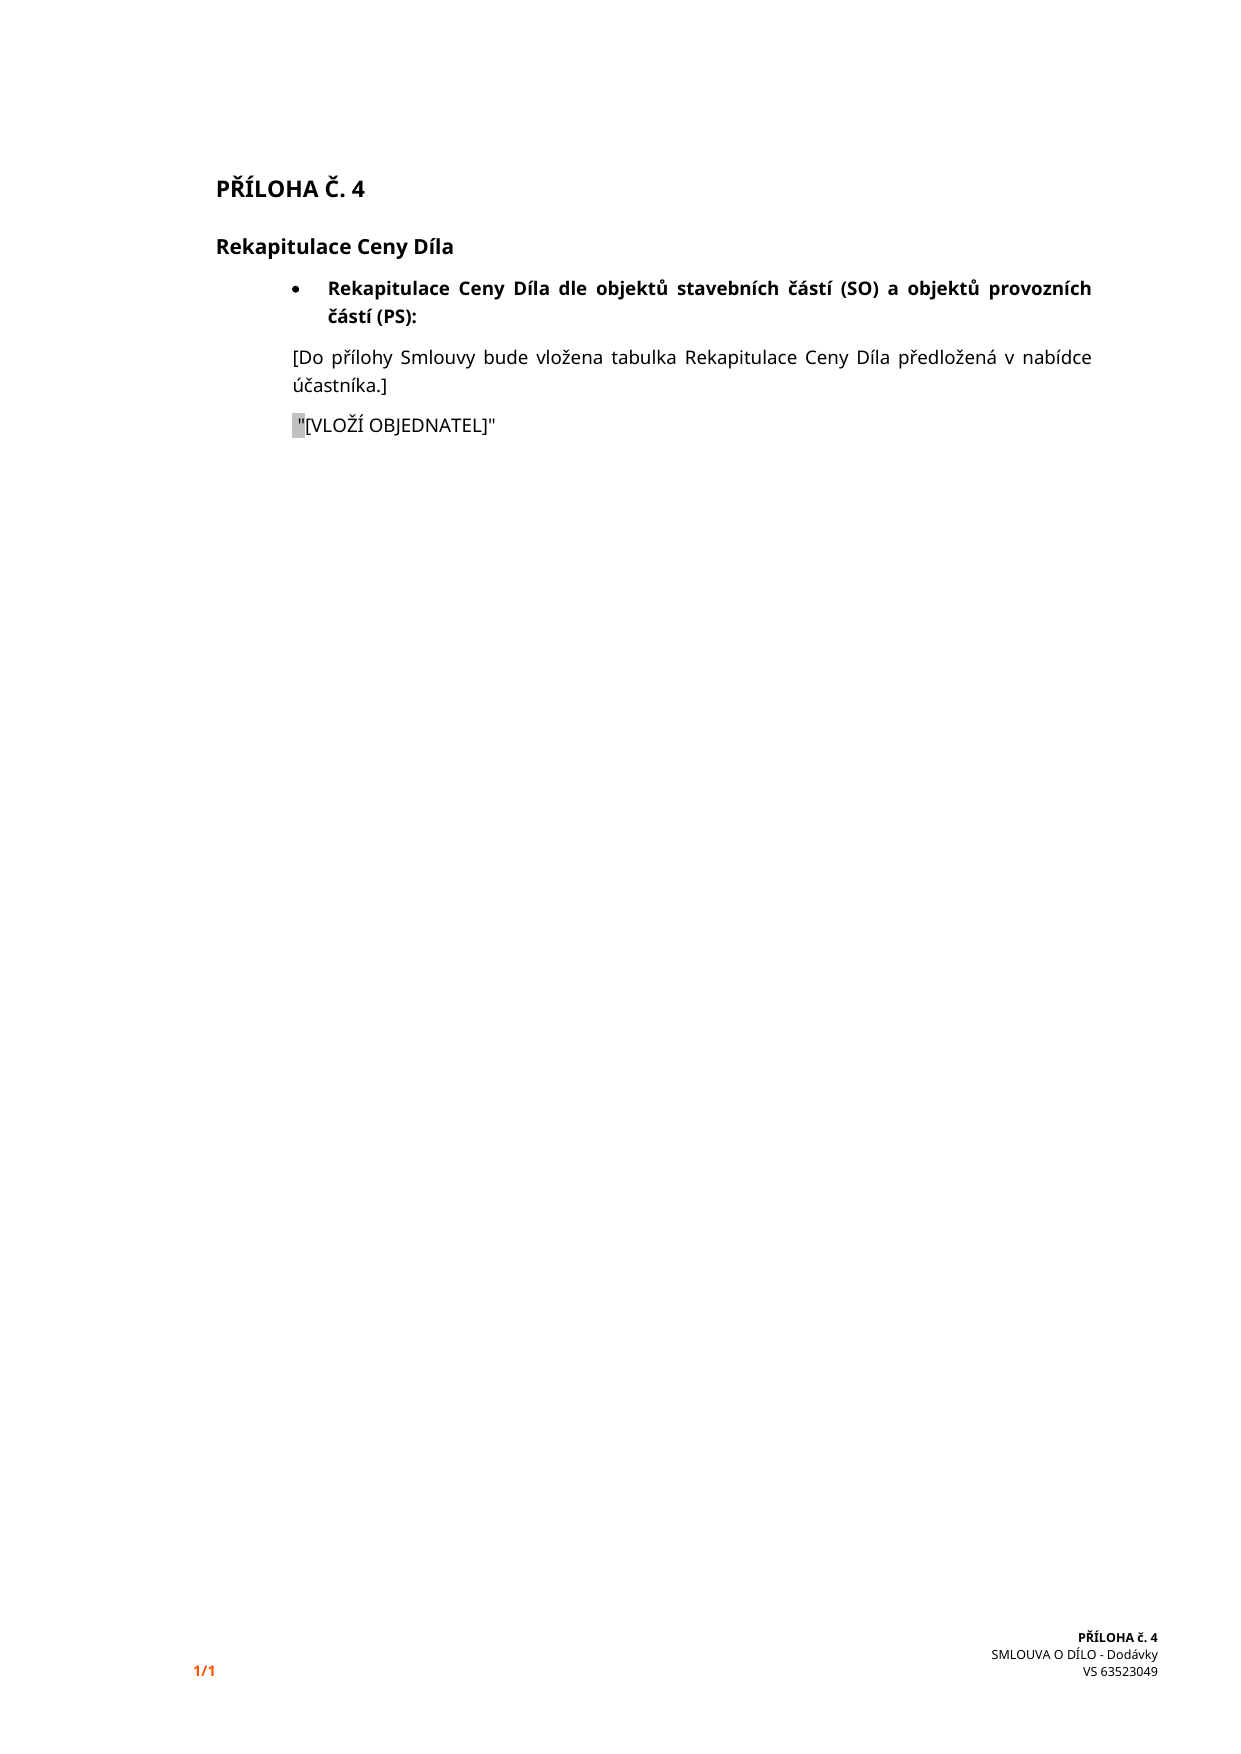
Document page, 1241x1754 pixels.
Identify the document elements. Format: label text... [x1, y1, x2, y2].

text Příloha č. 4 [216, 172, 1093, 204]
text [Do přílohy Smlouvy bude vložena tabulka Rekapitulace Ceny Díla předložená v nabídce účastníka.] [257, 344, 1093, 398]
text Rekapitulace Ceny Díla dle objektů stavebních částí (SO) a objektů provozních částí (PS): [292, 276, 1093, 329]
text Rekapitulace Ceny Díla [216, 232, 1093, 260]
